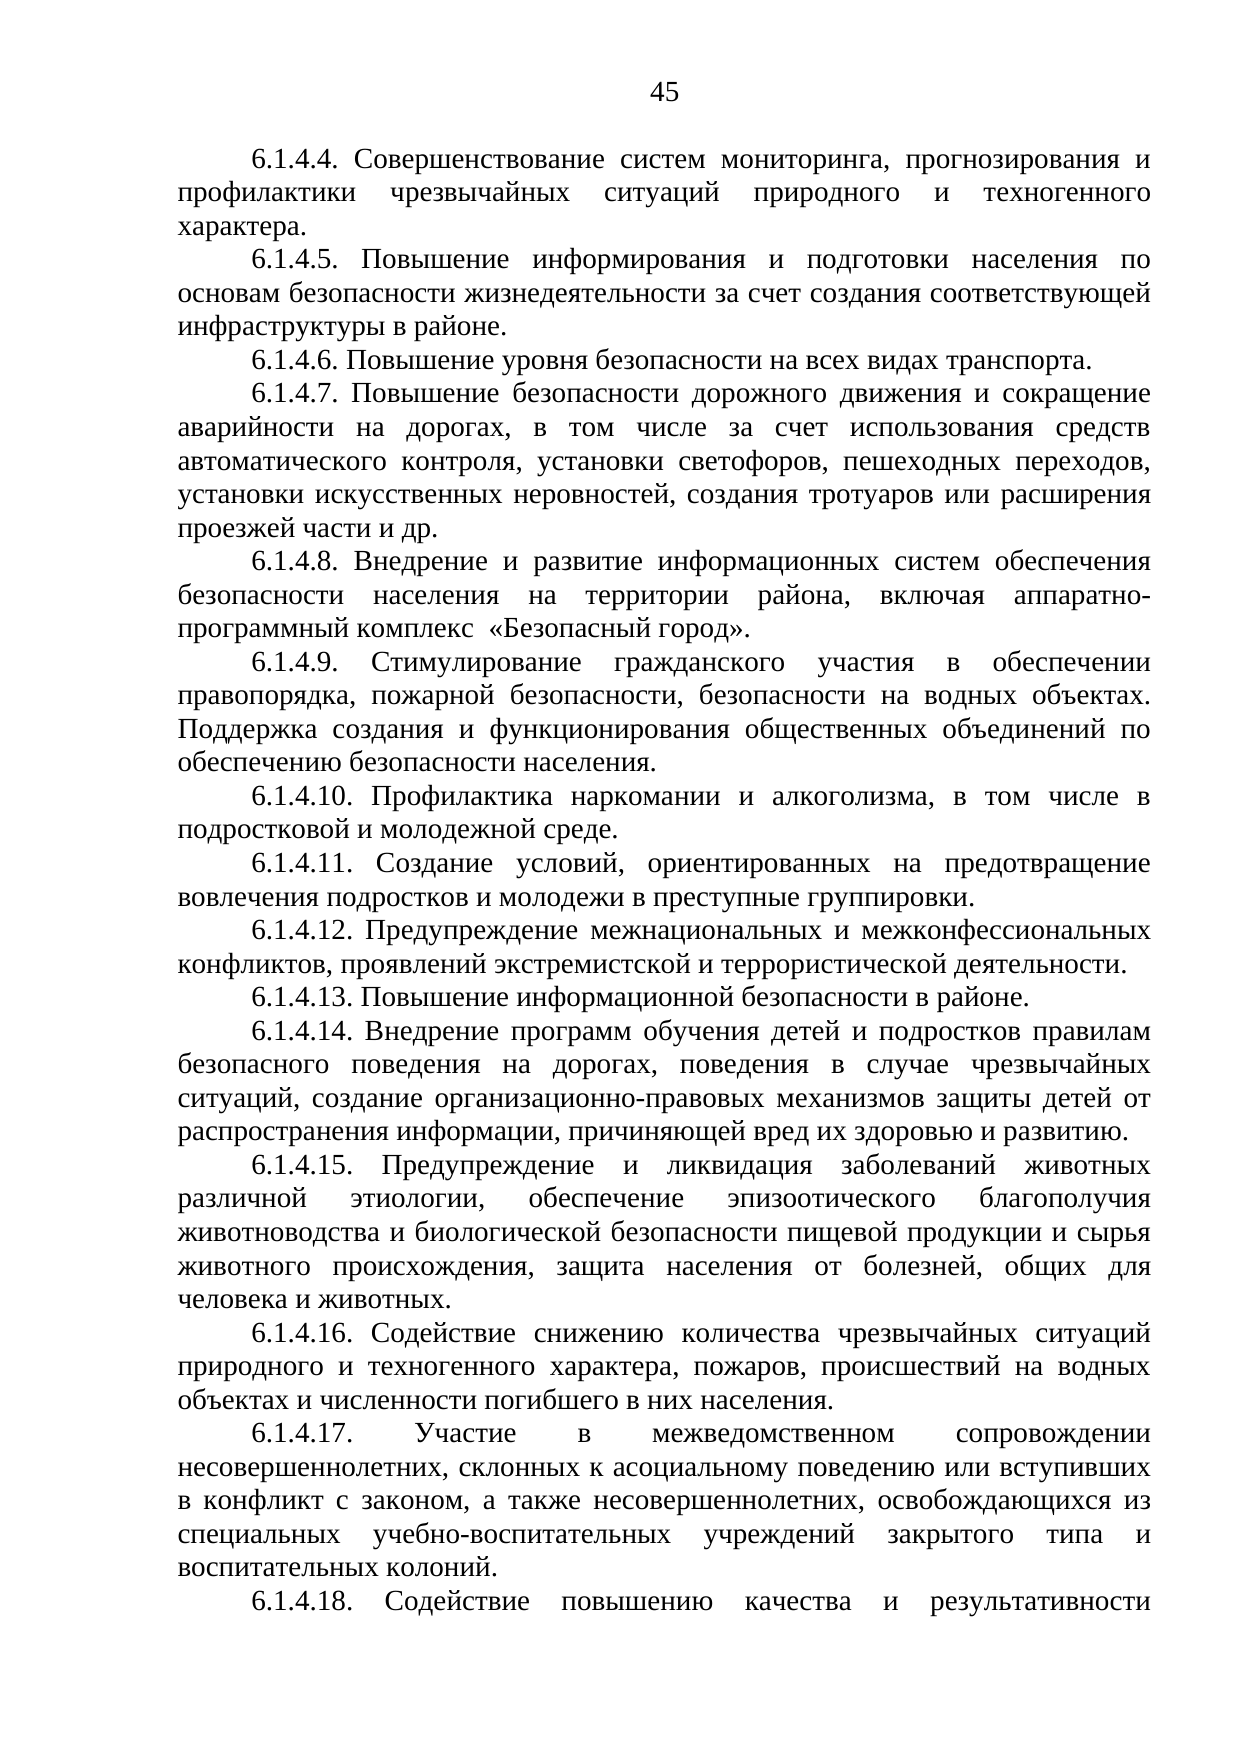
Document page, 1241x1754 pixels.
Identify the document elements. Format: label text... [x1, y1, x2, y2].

text 6.1.4.17. Участие в межведомственном сопровождении несовершеннолетних, склонных к асоциальному поведению или вступивших в конфликт с законом, а также несовершеннолетних, освобождающихся из специальных учебно-воспитательных учреждений закрытого типа и воспитательных колоний. [177, 1415, 1152, 1583]
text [177, 1583, 1152, 1617]
text 6.1.4.5. Повышение информирования и подготовки населения по основам безопасности жизнедеятельности за счет создания соответствующей инфраструктуры в районе. [177, 241, 1152, 342]
text 6.1.4.16. Содействие снижению количества чрезвычайных ситуаций природного и техногенного характера, пожаров, происшествий на водных объектах и численности погибшего в них населения. [177, 1315, 1152, 1415]
text 6.1.4.7. Повышение безопасности дорожного движения и сокращение аварийности на дорогах, в том числе за счет использования средств автоматического контроля, установки светофоров, пешеходных переходов, установки искусственных неровностей, создания тротуаров или расширения проезжей части и др. [177, 376, 1152, 543]
text 6.1.4.4. Совершенствование систем мониторинга, прогнозирования и профилактики чрезвычайных ситуаций природного и техногенного характера. [177, 141, 1152, 241]
text 6.1.4.12. Предупреждение межнациональных и межконфессиональных конфликтов, проявлений экстремистской и террористической деятельности. [177, 912, 1152, 979]
text 6.1.4.14. Внедрение программ обучения детей и подростков правилам безопасного поведения на дорогах, поведения в случае чрезвычайных ситуаций, создание организационно-правовых механизмов защиты детей от распространения информации, причиняющей вред их здоровью и развитию. [177, 1013, 1152, 1147]
text 6.1.4.6. Повышение уровня безопасности на всех видах транспорта. [177, 342, 1152, 376]
text 6.1.4.9. Стимулирование гражданского участия в обеспечении правопорядка, пожарной безопасности, безопасности на водных объектах. Поддержка создания и функционирования общественных объединений по обеспечению безопасности населения. [177, 644, 1152, 778]
text 6.1.4.13. Повышение информационной безопасности в районе. [177, 979, 1152, 1013]
text 6.1.4.8. Внедрение и развитие информационных систем обеспечения безопасности населения на территории района, включая аппаратно-программный комплекс «Безопасный город». [177, 543, 1152, 644]
text 6.1.4.11. Создание условий, ориентированных на предотвращение вовлечения подростков и молодежи в преступные группировки. [177, 845, 1152, 912]
text 6.1.4.10. Профилактика наркомании и алкоголизма, в том числе в подростковой и молодежной среде. [177, 778, 1152, 845]
text 6.1.4.15. Предупреждение и ликвидация заболеваний животных различной этиологии, обеспечение эпизоотического благополучия животноводства и биологической безопасности пищевой продукции и сырья животного происхождения, защита населения от болезней, общих для человека и животных. [177, 1147, 1152, 1315]
